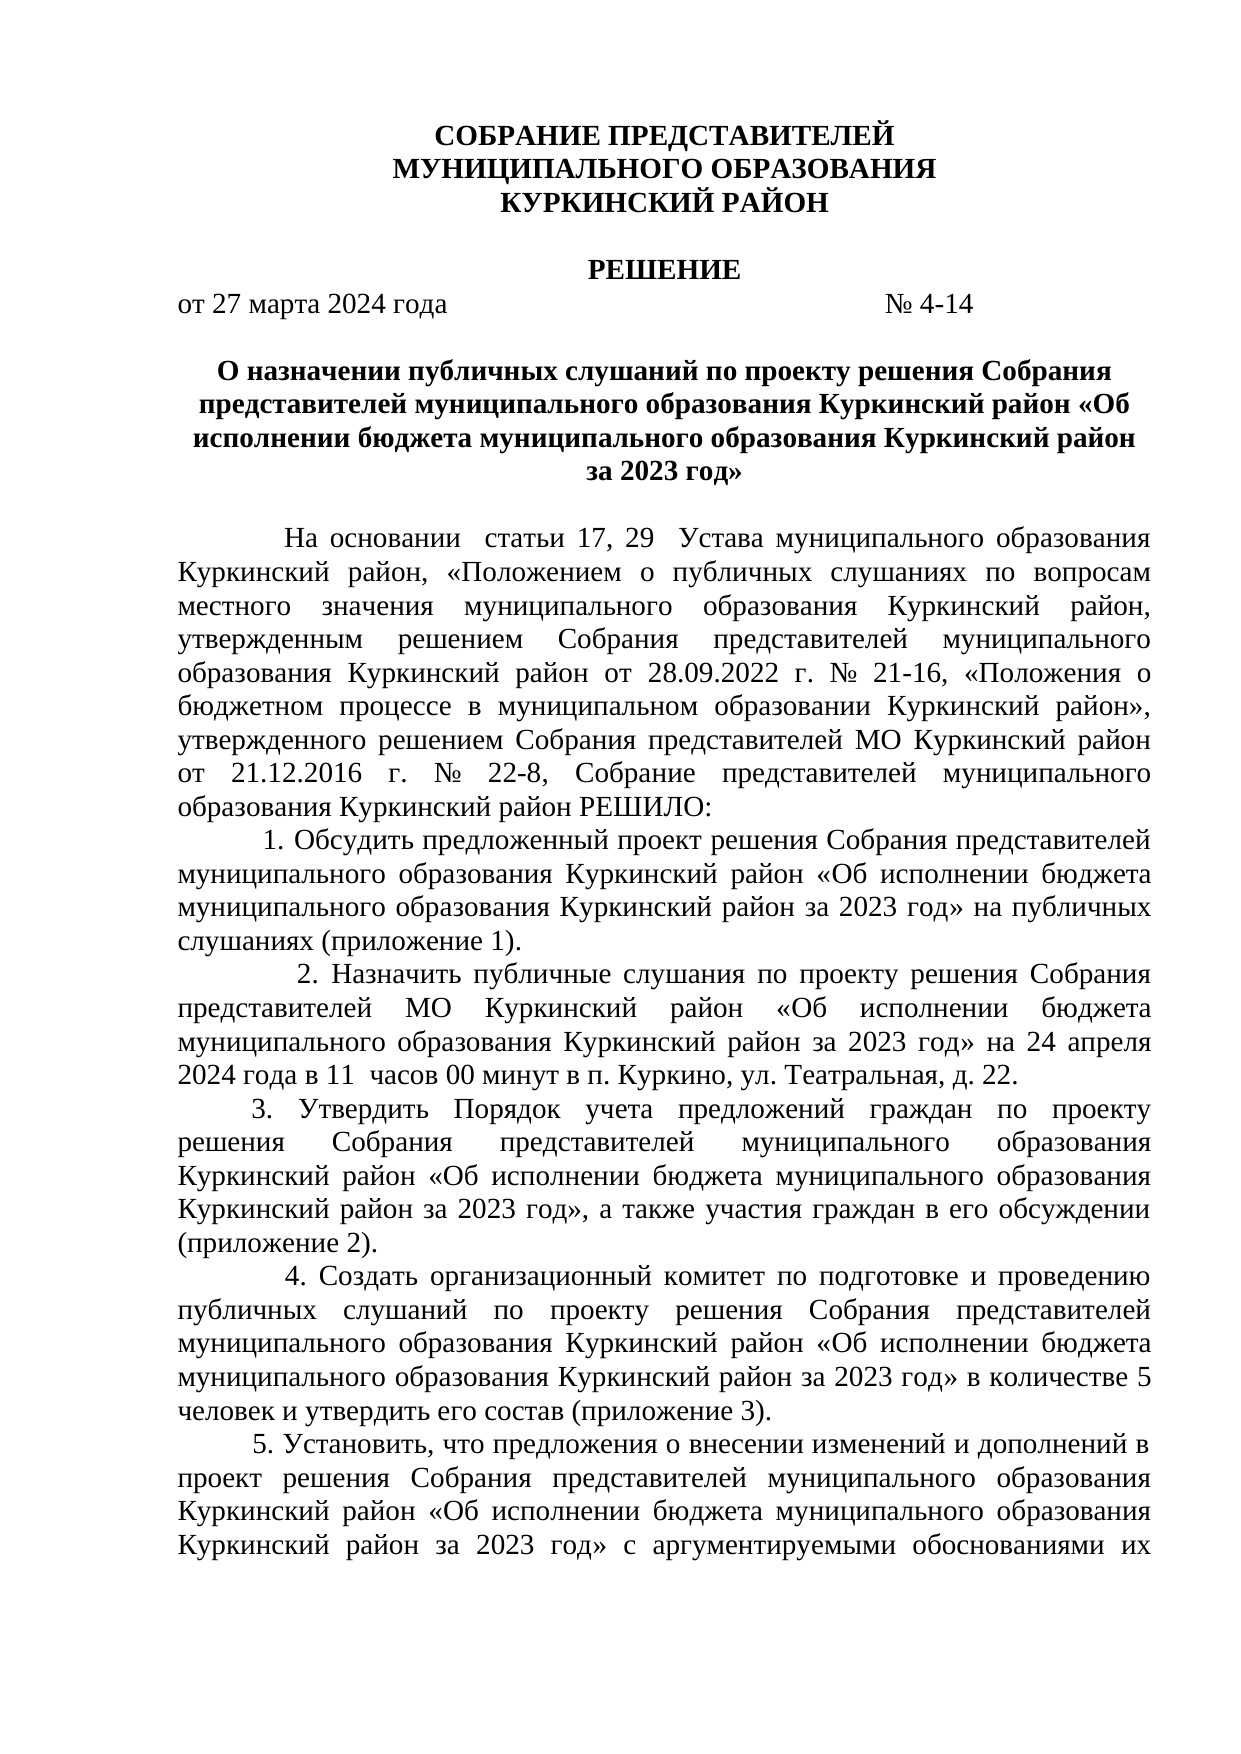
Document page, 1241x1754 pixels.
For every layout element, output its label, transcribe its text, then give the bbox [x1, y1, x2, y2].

text 4. Создать организационный комитет по подготовке и проведению публичных слушаний по проекту решения Собрания представителей муниципального образования Куркинский район «Об исполнении бюджета муниципального образования Куркинский район за 2023 год» в количестве 5 человек и утвердить его состав (приложение 3). [177, 1258, 1152, 1426]
text На основании статьи 17, 29 Устава муниципального образования Куркинский район, «Положением о публичных слушаниях по вопросам местного значения муниципального образования Куркинский район, утвержденным решением Собрания представителей муниципального образования Куркинский район от 28.09.2022 г. № 21-16, «Положения о бюджетном процессе в муниципальном образовании Куркинский район», утвержденного решением Собрания представителей МО Куркинский район от 21.12.2016 г. № 22-8, Собрание представителей муниципального образования Куркинский район РЕШИЛО: [177, 521, 1152, 822]
text 1. Обсудить предложенный проект решения Собрания представителей муниципального образования Куркинский район «Об исполнении бюджета муниципального образования Куркинский район за 2023 год» на публичных слушаниях (приложение 1). [177, 822, 1152, 957]
text 3. Утвердить Порядок учета предложений граждан по проекту решения Собрания представителей муниципального образования Куркинский район «Об исполнении бюджета муниципального образования Куркинский район за 2023 год», а также участия граждан в его обсуждении (приложение 2). [177, 1091, 1152, 1258]
text РЕШЕНИЕ [177, 252, 1152, 286]
text СОБРАНИЕ ПРЕДСТАВИТЕЛЕЙ [177, 118, 1152, 152]
text МУНИЦИПАЛЬНОГО ОБРАЗОВАНИЯ КУРКИНСКИЙ РАЙОН [177, 152, 1152, 219]
text от 27 марта 2024 года № 4-14 [177, 286, 1152, 319]
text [177, 1426, 1152, 1560]
text за 2023 год» [177, 453, 1152, 487]
text О назначении публичных слушаний по проекту решения Собрания представителей муниципального образования Куркинский район «Об исполнении бюджета муниципального образования Куркинский район [177, 353, 1152, 453]
text 2. Назначить публичные слушания по проекту решения Собрания представителей МО Куркинский район «Об исполнении бюджета муниципального образования Куркинский район за 2023 год» на 24 апреля 2024 года в 11 часов 00 минут в п. Куркино, ул. Театральная, д. 22. [177, 957, 1152, 1091]
